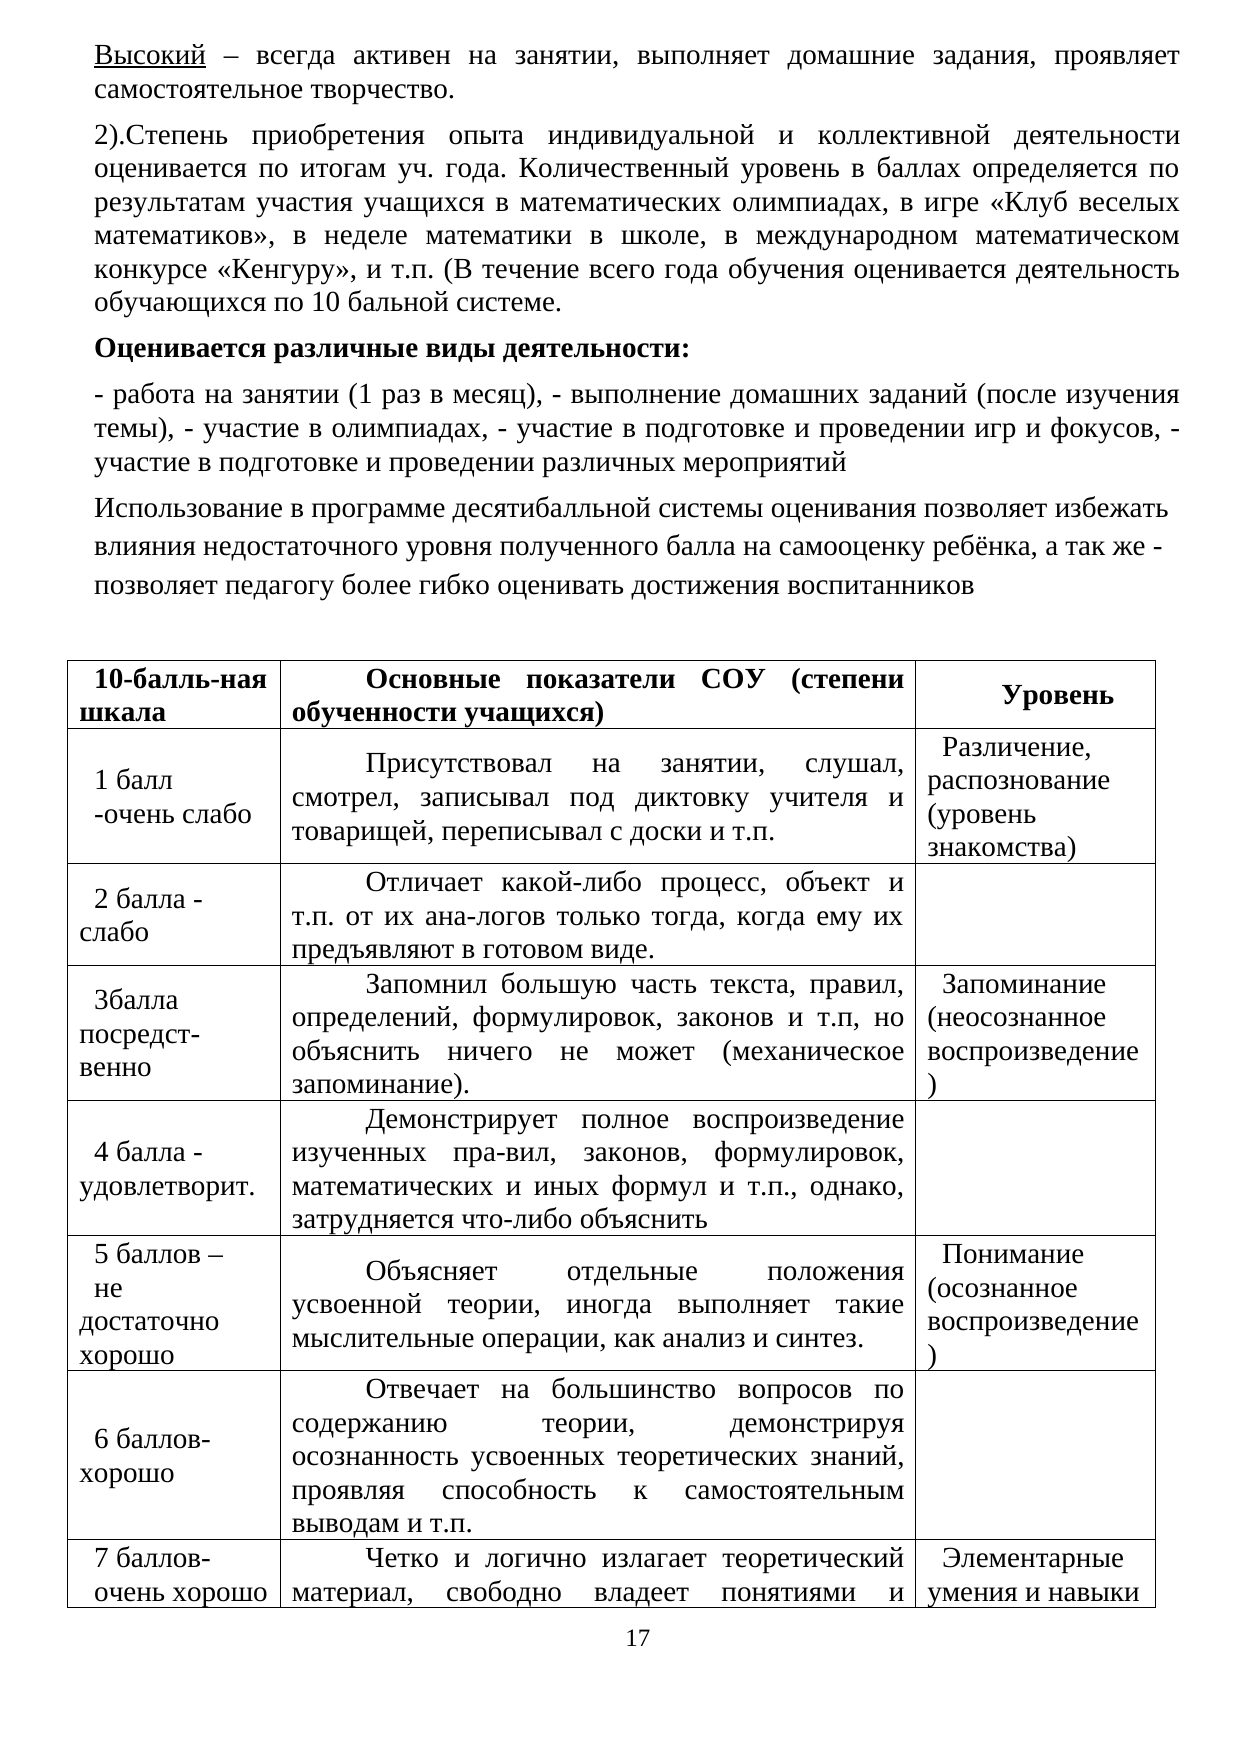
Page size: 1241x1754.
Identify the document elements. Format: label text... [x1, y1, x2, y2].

table_cell Демонстрирует полное воспроизведение изученных пра-вил, законов, формулировок, математических и иных формул и т.п., однако, затрудняется что-либо объяснить [281, 1101, 915, 1235]
table_cell Понимание (осознанное воспроизведение) [916, 1236, 1155, 1370]
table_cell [916, 1540, 1155, 1607]
table_cell Присутствовал на занятии, слушал, смотрел, записывал под диктовку учителя и товарищей, переписывал с доски и т.п. [281, 729, 915, 863]
table_header Уровень [916, 661, 1155, 728]
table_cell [281, 1540, 915, 1607]
table_cell Запоминание (неосознанное воспроизведение) [916, 966, 1155, 1100]
text Использование в программе десятибалльной системы оценивания позволяет избежать влияния недостаточного уровня полученного балла на самооценку ребёнка, а так же - позволяет педагогу более гибко оценивать достижения воспитанников [94, 490, 1181, 600]
table_cell 4 балла -удовлетворит. [68, 1101, 280, 1235]
table_cell Различение, распознование (уровень знакомства) [916, 729, 1155, 863]
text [94, 37, 1181, 104]
table_cell 6 баллов-хорошо [68, 1371, 280, 1539]
text - работа на занятии (1 раз в месяц), - выполнение домашних заданий (после изучения темы), - участие в олимпиадах, - участие в подготовке и проведении игр и фокусов, - участие в подготовке и проведении различных мероприятий [94, 377, 1181, 477]
table_cell [916, 864, 1155, 965]
table_cell 3балла посредст-венно [68, 966, 280, 1100]
text 2).Степень приобретения опыта индивидуальной и коллективной деятельности оценивается по итогам уч. года. Количественный уровень в баллах определяется по результатам участия учащихся в математических олимпиадах, в игре «Клуб веселых математиков», в неделе математики в школе, в международном математическом конкурсе «Кенгуру», и т.п. (В течение всего года обучения оценивается деятельность обучающихся по 10 бальной системе. [94, 117, 1181, 318]
table_header 10-балль-ная шкала [68, 661, 280, 728]
text Оценивается различные виды деятельности: [94, 331, 1181, 364]
table_cell [916, 1371, 1155, 1539]
table_cell 1 балл -очень слабо [68, 729, 280, 863]
table_cell [916, 1101, 1155, 1235]
table_cell Запомнил большую часть текста, правил, определений, формулировок, законов и т.п, но объяснить ничего не может (механическое запоминание). [281, 966, 915, 1100]
table_header Основные показатели СОУ (степени обученности учащихся) [281, 661, 915, 728]
table_cell Отличает какой-либо процесс, объект и т.п. от их ана-логов только тогда, когда ему их предъявляют в готовом виде. [281, 864, 915, 965]
table_cell Отвечает на большинство вопросов по содержанию теории, демонстрируя осознанность усвоенных теоретических знаний, проявляя способность к самостоятельным выводам и т.п. [281, 1371, 915, 1539]
table_cell 2 балла - слабо [68, 864, 280, 965]
table_cell Объясняет отдельные положения усвоенной теории, иногда выполняет такие мыслительные операции, как анализ и синтез. [281, 1236, 915, 1370]
table_cell 5 баллов – не достаточно хорошо [68, 1236, 280, 1370]
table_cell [68, 1540, 280, 1607]
